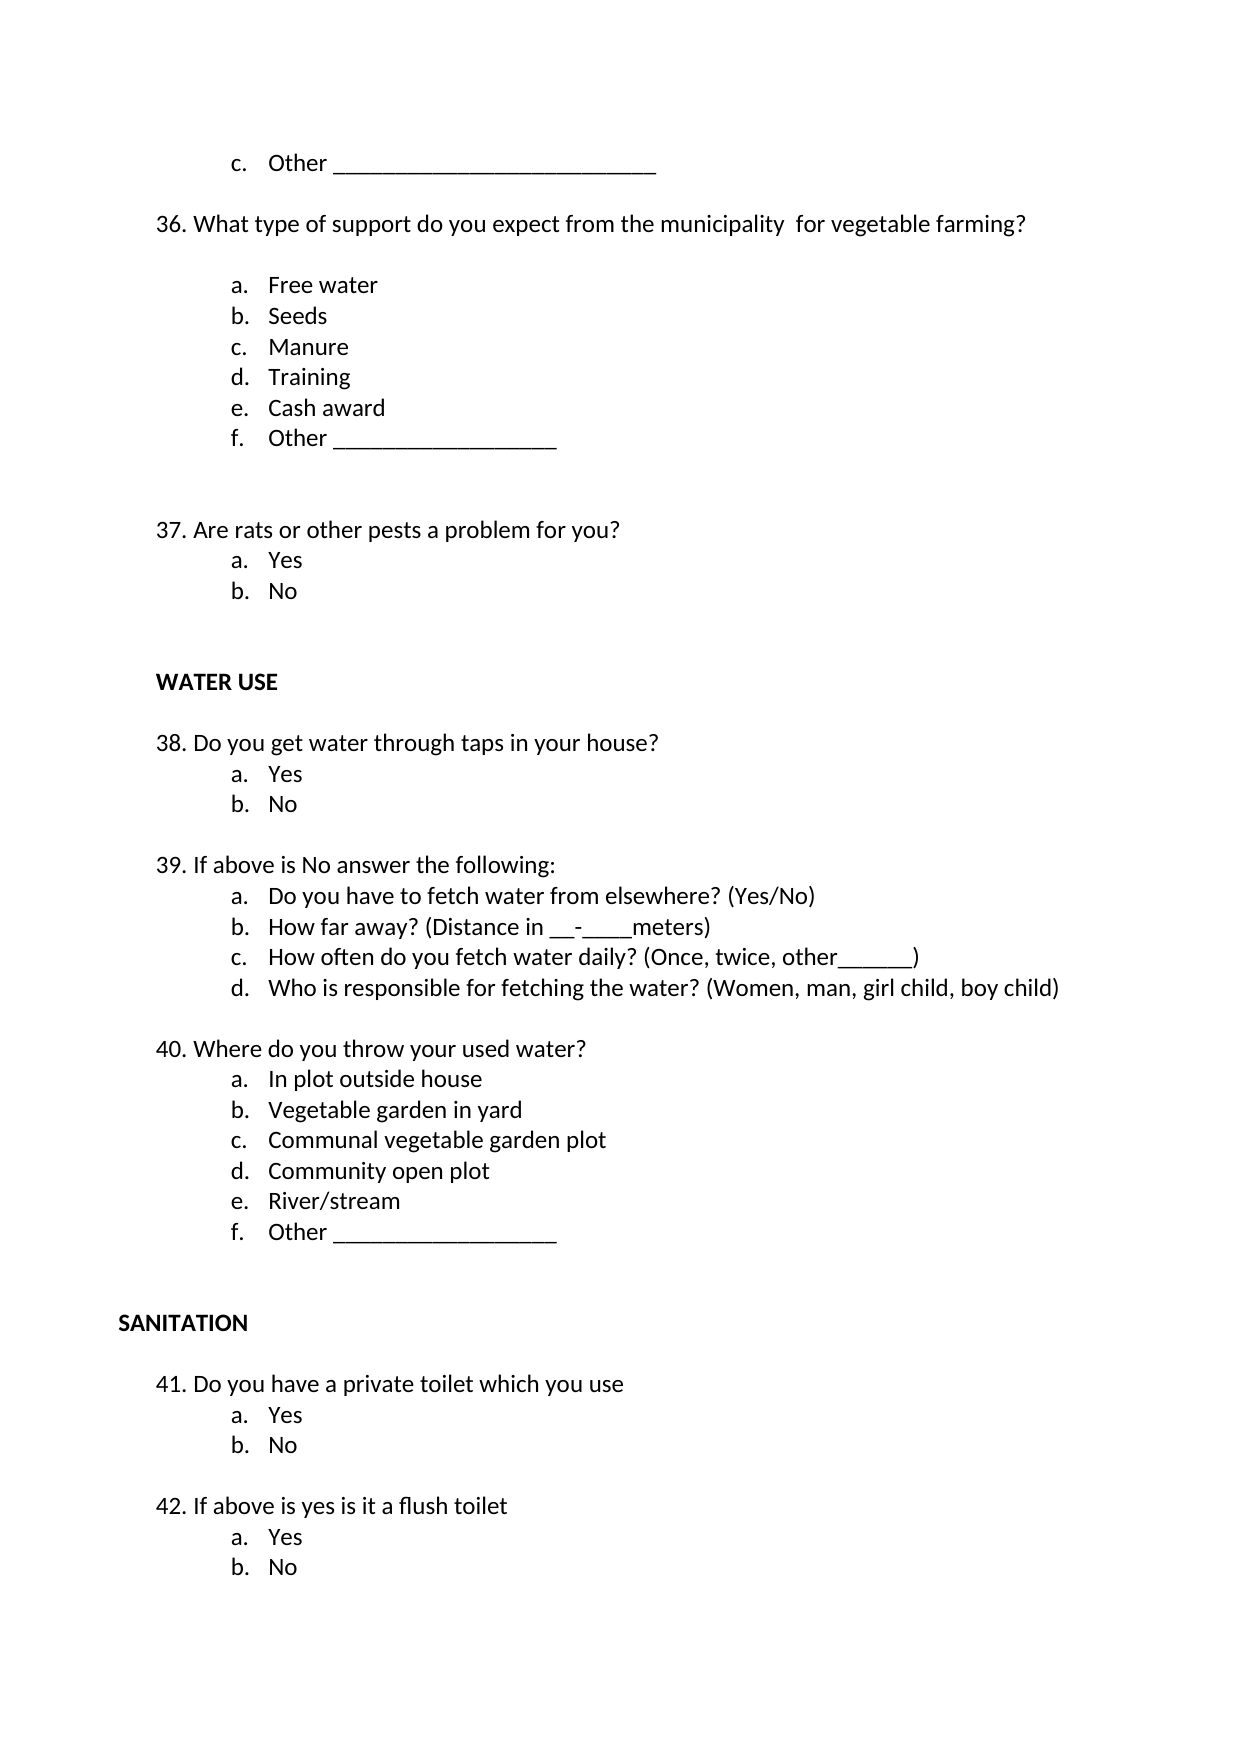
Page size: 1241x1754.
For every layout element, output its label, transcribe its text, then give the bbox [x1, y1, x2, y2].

list Seeds [231, 300, 1122, 331]
list How far away? (Distance in __-____meters) [231, 911, 1122, 941]
list Do you have to fetch water from elsewhere? (Yes/No) [231, 880, 1122, 911]
list Where do you throw your used water? [156, 1033, 1122, 1063]
text SANITATION [118, 1307, 1122, 1338]
text WATER USE [156, 666, 1122, 697]
list Other __________________ [231, 422, 1122, 453]
list Yes [231, 1399, 1122, 1429]
list If above is yes is it a flush toilet [156, 1491, 1122, 1521]
list Yes [231, 544, 1122, 575]
list Yes [231, 1521, 1122, 1552]
list If above is No answer the following: [156, 849, 1122, 880]
list No [231, 788, 1122, 819]
list How often do you fetch water daily? (Once, twice, other______) [231, 941, 1122, 972]
list Other __________________ [231, 1216, 1122, 1246]
list Yes [231, 758, 1122, 788]
list Communal vegetable garden plot [231, 1124, 1122, 1155]
list Free water [231, 270, 1122, 300]
list Vegetable garden in yard [231, 1094, 1122, 1124]
list In plot outside house [231, 1063, 1122, 1094]
list No [231, 1552, 1122, 1582]
list Who is responsible for fetching the water? (Women, man, girl child, boy child) [231, 972, 1122, 1002]
list Are rats or other pests a problem for you? [156, 514, 1122, 544]
list No [231, 575, 1122, 605]
list What type of support do you expect from the municipality for vegetable farming? [156, 209, 1122, 239]
list Do you have a private toilet which you use [156, 1368, 1122, 1399]
list Cash award [231, 392, 1122, 422]
list Training [231, 361, 1122, 392]
list River/stream [231, 1185, 1122, 1216]
list Manure [231, 331, 1122, 361]
list Community open plot [231, 1155, 1122, 1185]
list Do you get water through taps in your house? [156, 727, 1122, 758]
list Other __________________________ [231, 148, 1122, 178]
list No [231, 1429, 1122, 1460]
